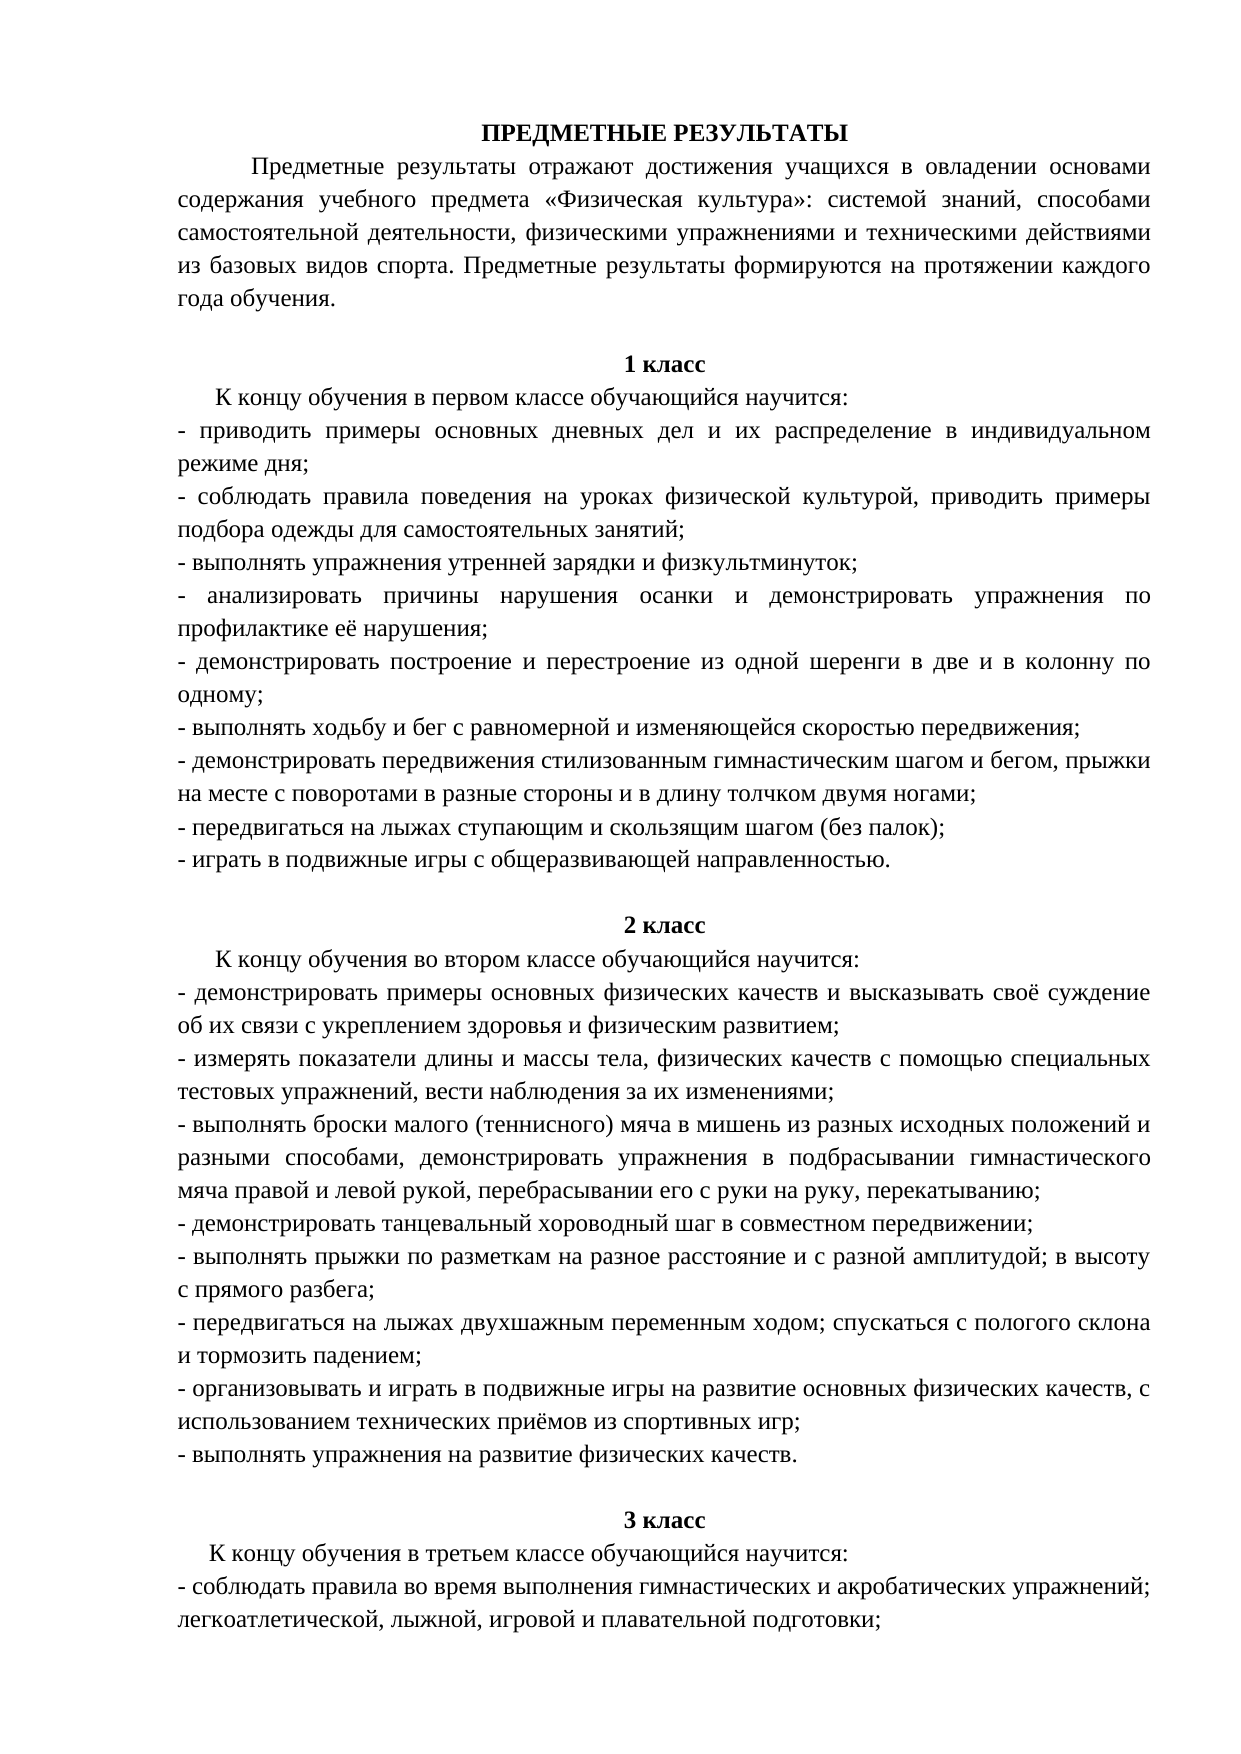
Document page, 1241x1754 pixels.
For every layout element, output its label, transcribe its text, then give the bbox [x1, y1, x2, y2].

text - демонстрировать построение и перестроение из одной шеренги в две и в колонну по одному; [177, 646, 1152, 708]
text К концу обучения в третьем классе обучающийся научится: [177, 1538, 1152, 1567]
text ПРЕДМЕТНЫЕ РЕЗУЛЬТАТЫ [177, 118, 1152, 147]
text - соблюдать правила поведения на уроках физической культурой, приводить примеры подбора одежды для самостоятельных занятий; [177, 481, 1152, 543]
text - выполнять броски малого (теннисного) мяча в мишень из разных исходных положений и разными способами, демонстрировать упражнения в подбрасывании гимнастического мяча правой и левой рукой, перебрасывании его с руки на руку, перекатыванию; [177, 1109, 1152, 1203]
text - соблюдать правила во время выполнения гимнастических и акробатических упражнений; легкоатлетической, лыжной, игровой и плавательной подготовки; [177, 1571, 1152, 1633]
text - играть в подвижные игры с общеразвивающей направленностью. [177, 844, 1152, 873]
text - передвигаться на лыжах двухшажным переменным ходом; спускаться с пологого склона и тормозить падением; [177, 1307, 1152, 1369]
text - организовывать и играть в подвижные игры на развитие основных физических качеств, с использованием технических приёмов из спортивных игр; [177, 1373, 1152, 1435]
text К концу обучения во втором классе обучающийся научится: [177, 944, 1152, 972]
text 2 класс [177, 911, 1152, 939]
text - передвигаться на лыжах ступающим и скользящим шагом (без палок); [177, 812, 1152, 840]
text - выполнять упражнения на развитие физических качеств. [177, 1439, 1152, 1468]
text - демонстрировать передвижения стилизованным гимнастическим шагом и бегом, прыжки на месте с поворотами в разные стороны и в длину толчком двумя ногами; [177, 746, 1152, 807]
text К концу обучения в первом классе обучающийся научится: [177, 382, 1152, 411]
text - демонстрировать примеры основных физических качеств и высказывать своё суждение об их связи с укреплением здоровья и физическим развитием; [177, 977, 1152, 1038]
text 3 класс [177, 1505, 1152, 1534]
text - демонстрировать танцевальный хороводный шаг в совместном передвижении; [177, 1208, 1152, 1237]
text - приводить примеры основных дневных дел и их распределение в индивидуальном режиме дня; [177, 415, 1152, 477]
text 1 класс [177, 349, 1152, 378]
text - выполнять ходьбу и бег с равномерной и изменяющейся скоростью передвижения; [177, 712, 1152, 741]
text - анализировать причины нарушения осанки и демонстрировать упражнения по профилактике её нарушения; [177, 580, 1152, 642]
text - выполнять прыжки по разметкам на разное расстояние и с разной амплитудой; в высоту с прямого разбега; [177, 1241, 1152, 1303]
text Предметные результаты отражают достижения учащихся в овладении основами содержания учебного предмета «Физическая культура»: системой знаний, способами самостоятельной деятельности, физическими упражнениями и техническими действиями из базовых видов спорта. Предметные результаты формируются на протяжении каждого года обучения. [177, 151, 1152, 312]
text - измерять показатели длины и массы тела, физических качеств с помощью специальных тестовых упражнений, вести наблюдения за их изменениями; [177, 1043, 1152, 1104]
text - выполнять упражнения утренней зарядки и физкультминуток; [177, 547, 1152, 576]
